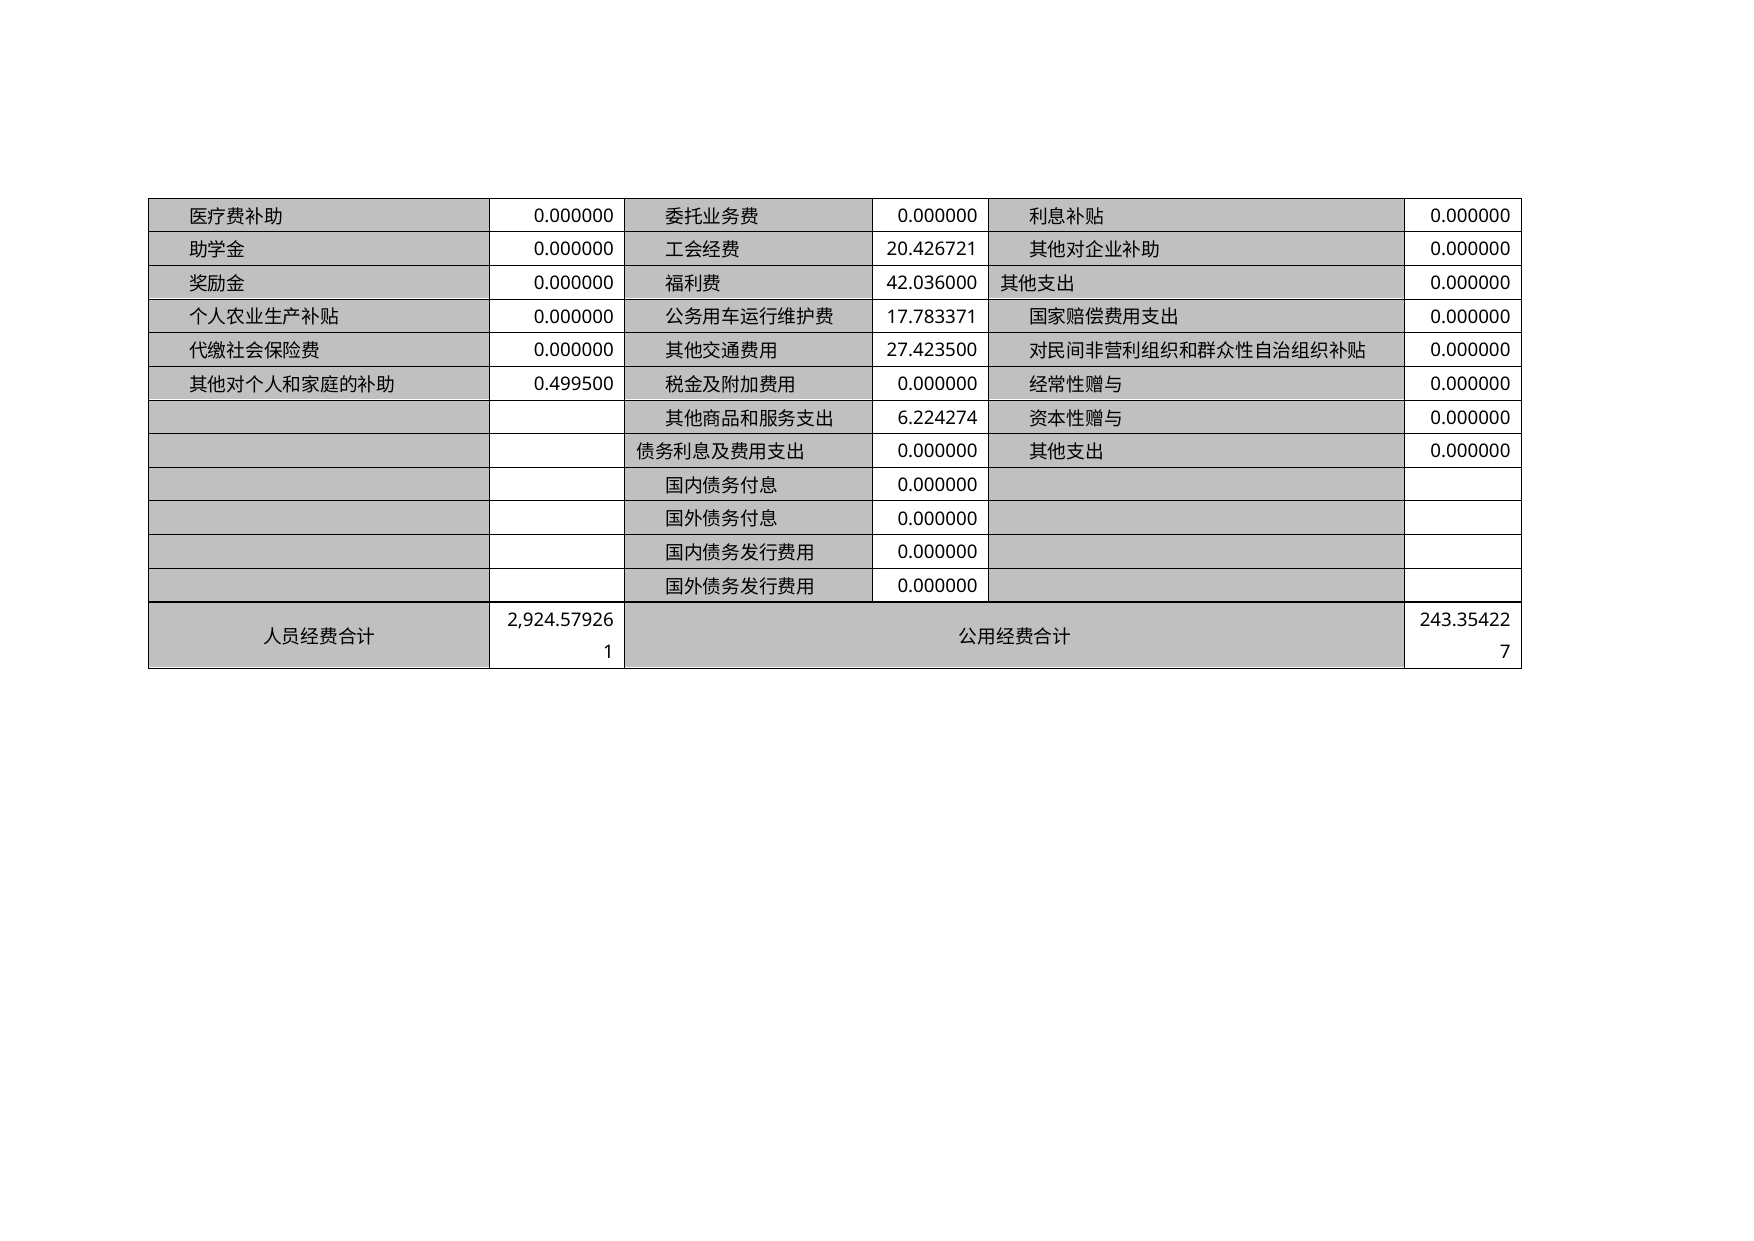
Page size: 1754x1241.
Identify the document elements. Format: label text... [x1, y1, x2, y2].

table_cell [149, 535, 489, 568]
table_cell 0.000000 [1405, 199, 1521, 231]
table_cell [490, 535, 624, 568]
table_cell 0.000000 [490, 232, 624, 265]
table_cell 17.783371 [873, 300, 988, 332]
table_cell 0.000000 [1405, 401, 1521, 433]
table_cell [1405, 468, 1521, 500]
table_cell 其他交通费用 [625, 333, 872, 366]
table_cell 其他支出 [989, 266, 1404, 298]
table_cell 0.000000 [1405, 367, 1521, 399]
table_cell 0.000000 [873, 367, 988, 399]
table_cell 国家赔偿费用支出 [989, 300, 1404, 332]
table_cell 其他商品和服务支出 [625, 401, 872, 433]
table_cell 债务利息及费用支出 [625, 434, 872, 467]
table_cell 利息补贴 [989, 199, 1404, 231]
table_cell [490, 468, 624, 500]
table_cell 0.000000 [1405, 232, 1521, 265]
table_cell 0.000000 [873, 468, 988, 500]
table_cell [1405, 535, 1521, 568]
table_cell 0.000000 [873, 501, 988, 534]
table_cell [989, 501, 1404, 534]
table_cell 0.000000 [490, 199, 624, 231]
table_cell 医疗费补助 [149, 199, 489, 231]
table_cell [149, 434, 489, 467]
table_cell [149, 468, 489, 500]
table_cell 委托业务费 [625, 199, 872, 231]
table_cell 0.000000 [873, 535, 988, 568]
table_cell 福利费 [625, 266, 872, 298]
table_cell [149, 401, 489, 433]
table_cell 税金及附加费用 [625, 367, 872, 399]
table_cell 0.000000 [1405, 434, 1521, 467]
table_cell 资本性赠与 [989, 401, 1404, 433]
table_cell 代缴社会保险费 [149, 333, 489, 366]
table_cell [149, 569, 489, 601]
table_cell [490, 401, 624, 433]
table_cell 0.000000 [873, 199, 988, 231]
table_cell 工会经费 [625, 232, 872, 265]
table_cell [490, 569, 624, 601]
table_cell 0.000000 [490, 333, 624, 366]
table_cell 国外债务发行费用 [625, 569, 872, 601]
table_cell 其他支出 [989, 434, 1404, 467]
table_cell [1405, 501, 1521, 534]
table_cell [149, 501, 489, 534]
table_cell [490, 434, 624, 467]
table_cell 42.036000 [873, 266, 988, 298]
table_cell 经常性赠与 [989, 367, 1404, 399]
table_cell 对民间非营利组织和群众性自治组织补贴 [989, 333, 1404, 366]
table_cell [989, 569, 1404, 601]
table_cell 2,924.579261 [490, 603, 624, 667]
table_cell 奖励金 [149, 266, 489, 298]
table_cell 个人农业生产补贴 [149, 300, 489, 332]
table_cell 人员经费合计 [149, 603, 489, 667]
table_cell 国内债务付息 [625, 468, 872, 500]
table_cell 0.000000 [1405, 333, 1521, 366]
table_cell 0.000000 [490, 300, 624, 332]
table_cell 6.224274 [873, 401, 988, 433]
table_cell 0.000000 [873, 434, 988, 467]
table_cell 0.000000 [873, 569, 988, 601]
table_cell 0.000000 [1405, 266, 1521, 298]
table_cell 0.499500 [490, 367, 624, 399]
table_cell 其他对个人和家庭的补助 [149, 367, 489, 399]
table_cell [490, 501, 624, 534]
table_cell 公用经费合计 [625, 603, 1404, 667]
table_cell 27.423500 [873, 333, 988, 366]
table_cell 20.426721 [873, 232, 988, 265]
table_cell [989, 535, 1404, 568]
table_cell [989, 468, 1404, 500]
table_cell [1405, 569, 1521, 601]
table_cell 公务用车运行维护费 [625, 300, 872, 332]
table_cell 国内债务发行费用 [625, 535, 872, 568]
table_cell 0.000000 [1405, 300, 1521, 332]
table_cell 243.354227 [1405, 603, 1521, 667]
table_cell 国外债务付息 [625, 501, 872, 534]
table_cell 其他对企业补助 [989, 232, 1404, 265]
table_cell 助学金 [149, 232, 489, 265]
table_cell 0.000000 [490, 266, 624, 298]
